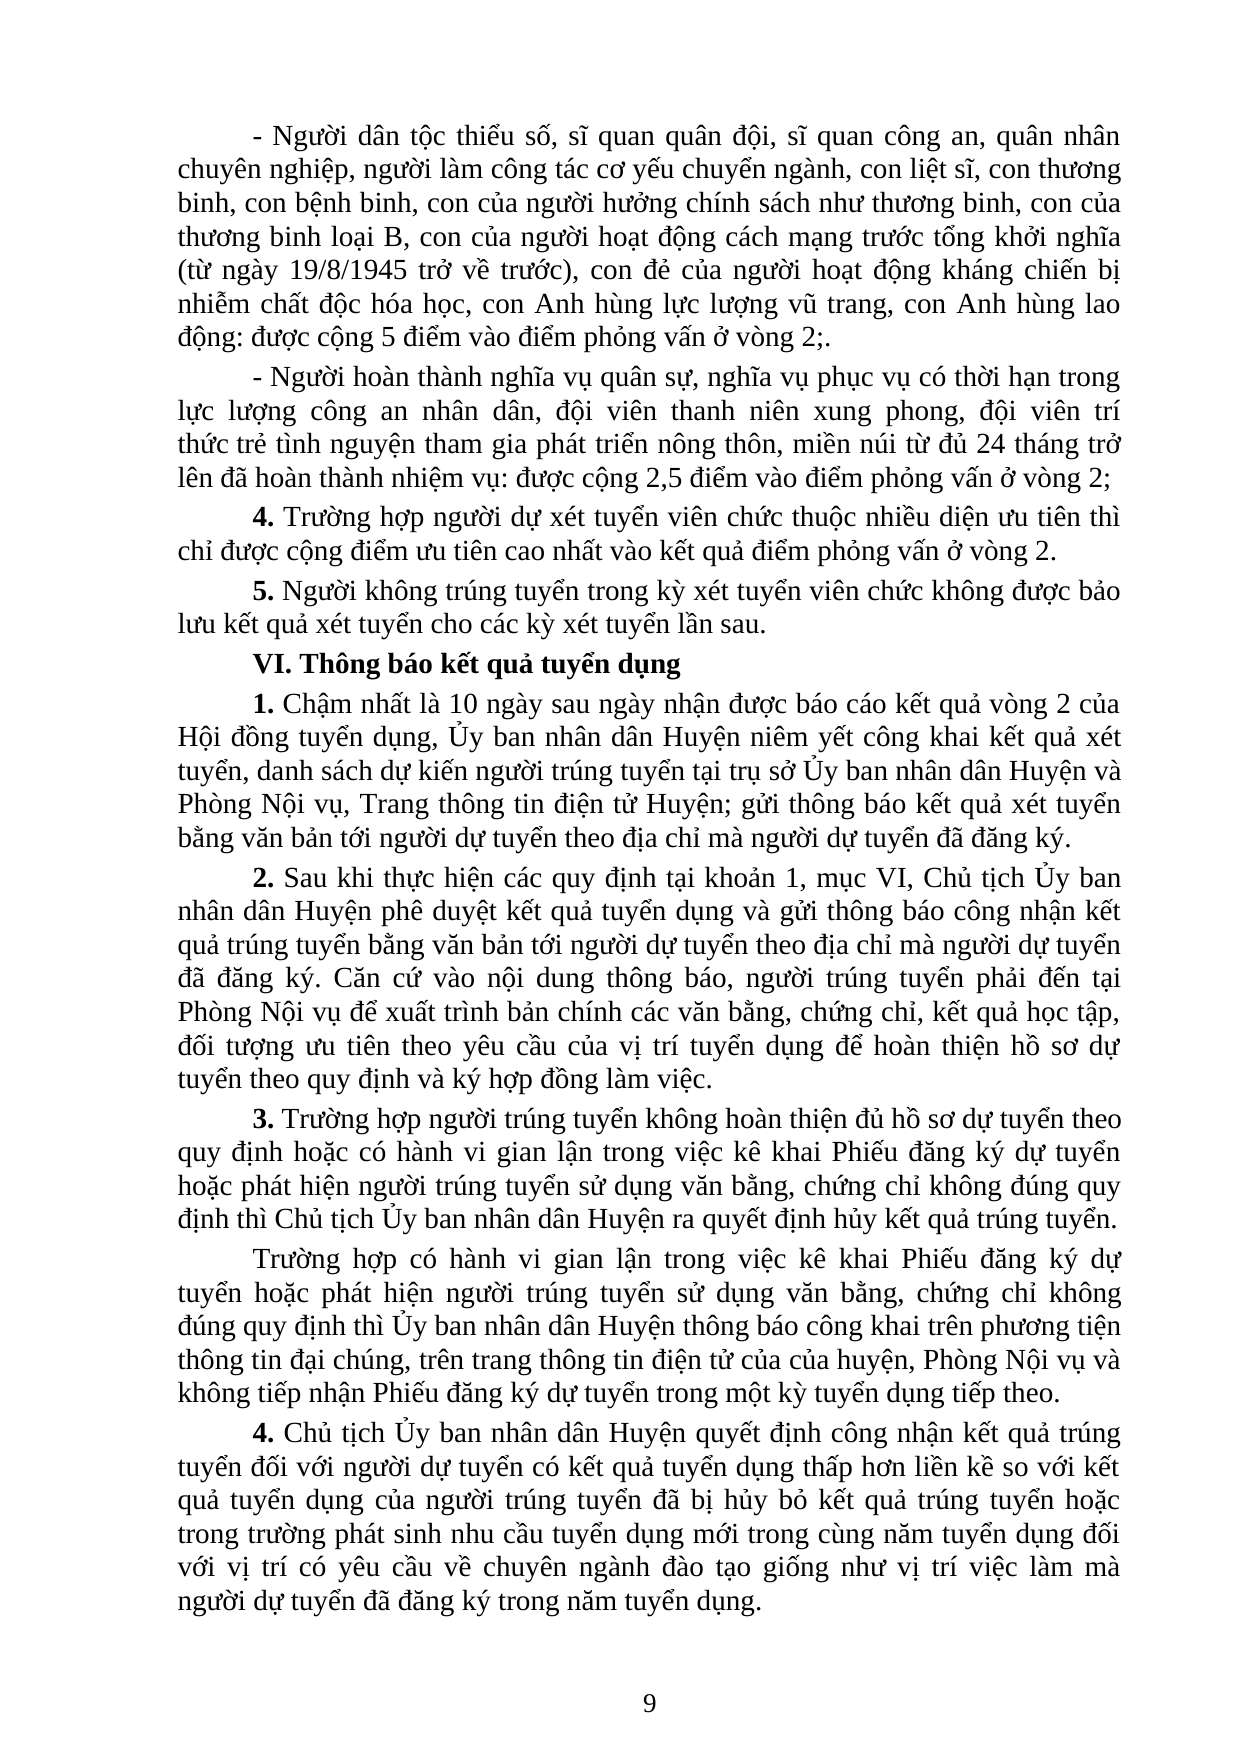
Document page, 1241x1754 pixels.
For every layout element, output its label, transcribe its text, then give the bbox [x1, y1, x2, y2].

text 4. Trường hợp người dự xét tuyển viên chức thuộc nhiều diện ưu tiên thì chỉ được cộng điểm ưu tiên cao nhất vào kết quả điểm phỏng vấn ở vòng 2. [177, 499, 1122, 567]
text 3. Trường hợp người trúng tuyển không hoàn thiện đủ hồ sơ dự tuyển theo quy định hoặc có hành vi gian lận trong việc kê khai Phiếu đăng ký dự tuyển hoặc phát hiện người trúng tuyển sử dụng văn bằng, chứng chỉ không đúng quy định thì Chủ tịch Ủy ban nhân dân Huyện ra quyết định hủy kết quả trúng tuyển. [177, 1101, 1122, 1235]
text - Người hoàn thành nghĩa vụ quân sự, nghĩa vụ phục vụ có thời hạn trong lực lượng công an nhân dân, đội viên thanh niên xung phong, đội viên trí thức trẻ tình nguyện tham gia phát triển nông thôn, miền núi từ đủ 24 tháng trở lên đã hoàn thành nhiệm vụ: được cộng 2,5 điểm vào điểm phỏng vấn ở vòng 2; [177, 359, 1122, 493]
text 5. Người không trúng tuyển trong kỳ xét tuyển viên chức không được bảo lưu kết quả xét tuyển cho các kỳ xét tuyển lần sau. [177, 573, 1122, 640]
text 1. Chậm nhất là 10 ngày sau ngày nhận được báo cáo kết quả vòng 2 của Hội đồng tuyển dụng, Ủy ban nhân dân Huyện niêm yết công khai kết quả xét tuyển, danh sách dự kiến người trúng tuyển tại trụ sở Ủy ban nhân dân Huyện và Phòng Nội vụ, Trang thông tin điện tử Huyện; gửi thông báo kết quả xét tuyển bằng văn bản tới người dự tuyển theo địa chỉ mà người dự tuyển đã đăng ký. [177, 686, 1122, 854]
text VI. Thông báo kết quả tuyển dụng [177, 646, 1122, 680]
text 4. Chủ tịch Ủy ban nhân dân Huyện quyết định công nhận kết quả trúng tuyển đối với người dự tuyển có kết quả tuyển dụng thấp hơn liền kề so với kết quả tuyển dụng của người trúng tuyển đã bị hủy bỏ kết quả trúng tuyển hoặc trong trường phát sinh nhu cầu tuyển dụng mới trong cùng năm tuyển dụng đối với vị trí có yêu cầu về chuyên ngành đào tạo giống như vị trí việc làm mà người dự tuyển đã đăng ký trong năm tuyển dụng. [177, 1415, 1122, 1617]
text - Người dân tộc thiểu số, sĩ quan quân đội, sĩ quan công an, quân nhân chuyên nghiệp, người làm công tác cơ yếu chuyển ngành, con liệt sĩ, con thương binh, con bệnh binh, con của người hưởng chính sách như thương binh, con của thương binh loại B, con của người hoạt động cách mạng trước tổng khởi nghĩa (từ ngày 19/8/1945 trở về trước), con đẻ của người hoạt động kháng chiến bị nhiễm chất độc hóa học, con Anh hùng lực lượng vũ trang, con Anh hùng lao động: được cộng 5 điểm vào điểm phỏng vấn ở vòng 2;. [177, 118, 1122, 353]
text 2. Sau khi thực hiện các quy định tại khoản 1, mục VI, Chủ tịch Ủy ban nhân dân Huyện phê duyệt kết quả tuyển dụng và gửi thông báo công nhận kết quả trúng tuyển bằng văn bản tới người dự tuyển theo địa chỉ mà người dự tuyển đã đăng ký. Căn cứ vào nội dung thông báo, người trúng tuyển phải đến tại Phòng Nội vụ để xuất trình bản chính các văn bằng, chứng chỉ, kết quả học tập, đối tượng ưu tiên theo yêu cầu của vị trí tuyển dụng để hoàn thiện hồ sơ dự tuyển theo quy định và ký hợp đồng làm việc. [177, 860, 1122, 1095]
text Trường hợp có hành vi gian lận trong việc kê khai Phiếu đăng ký dự tuyển hoặc phát hiện người trúng tuyển sử dụng văn bằng, chứng chỉ không đúng quy định thì Ủy ban nhân dân Huyện thông báo công khai trên phương tiện thông tin đại chúng, trên trang thông tin điện tử của của huyện, Phòng Nội vụ và không tiếp nhận Phiếu đăng ký dự tuyển trong một kỳ tuyển dụng tiếp theo. [177, 1241, 1122, 1409]
